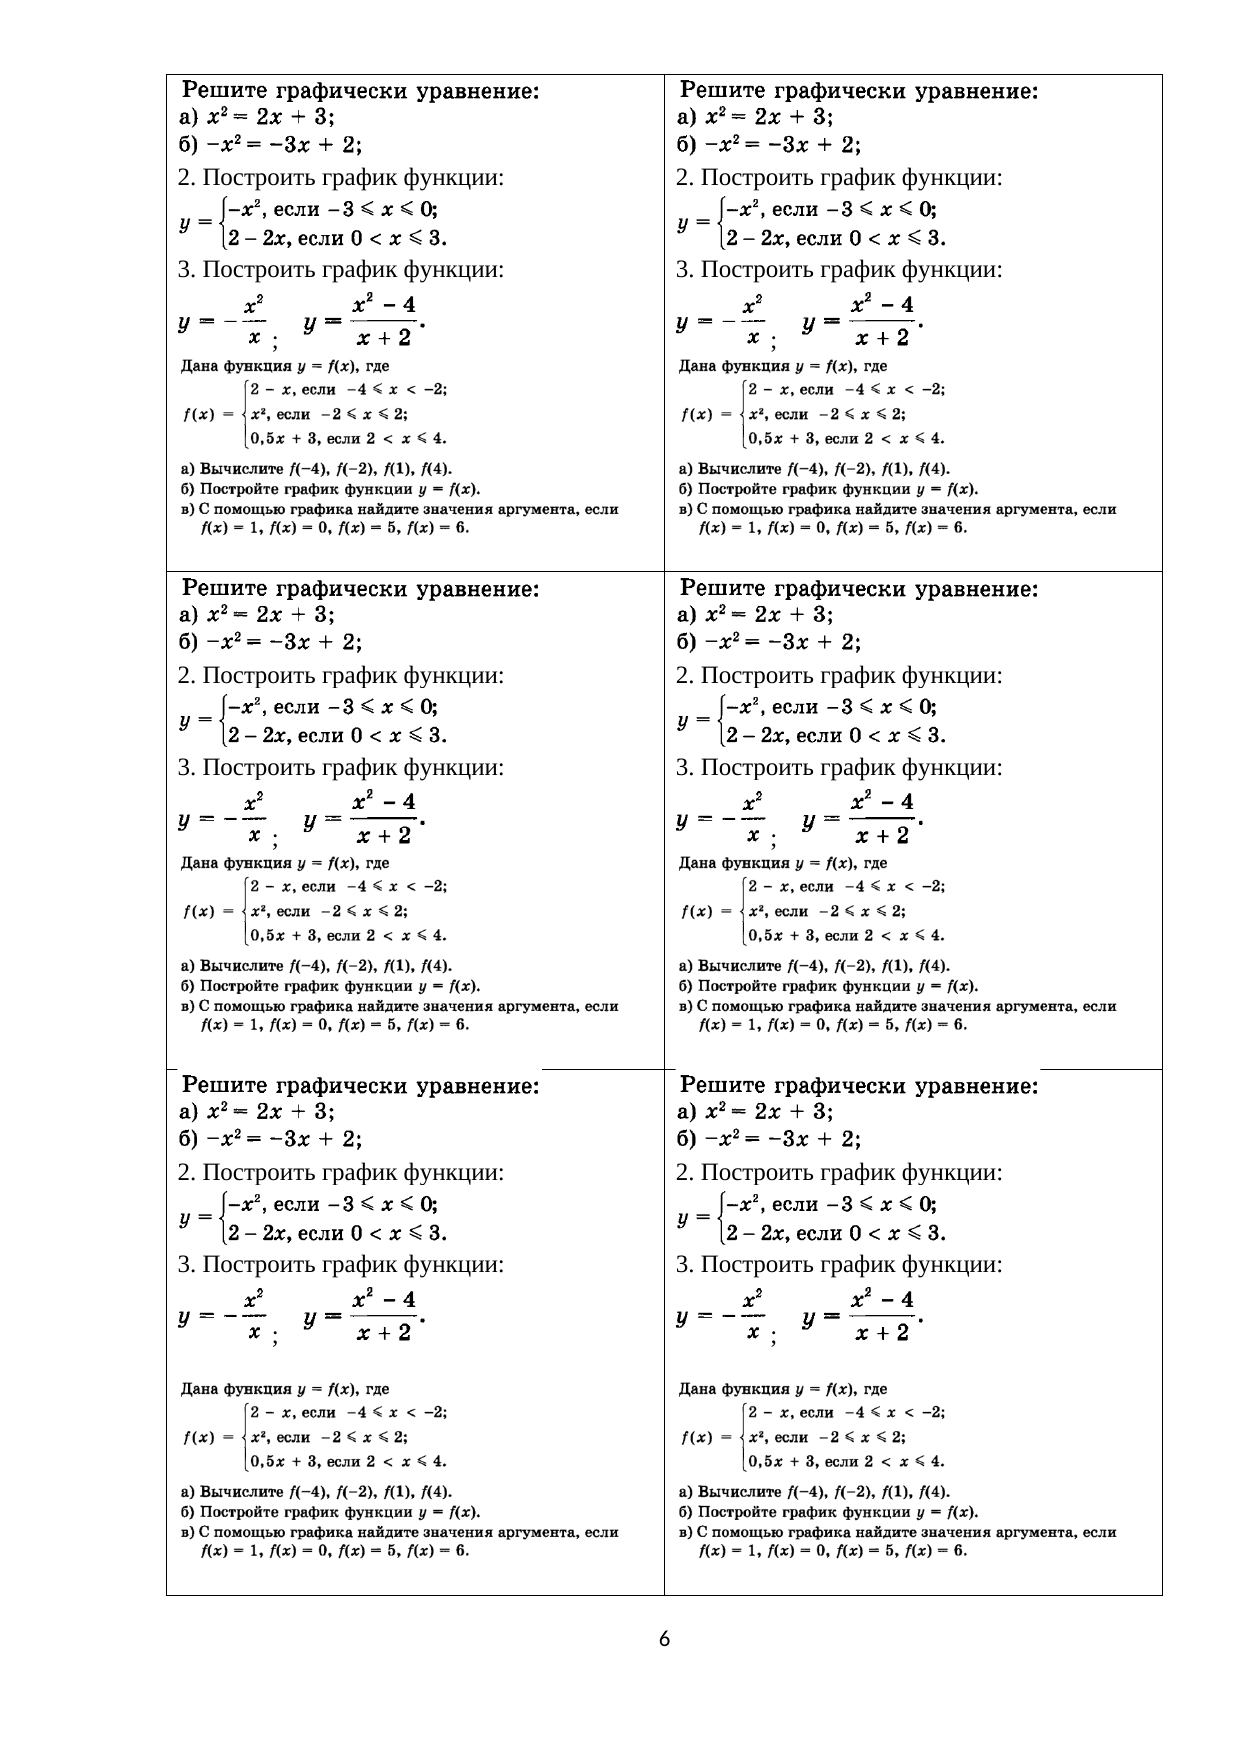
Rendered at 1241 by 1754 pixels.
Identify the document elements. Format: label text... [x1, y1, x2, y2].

picture [675, 354, 1121, 543]
table_header 2. Построить график функции: 3. Построить график функции: ; [665, 75, 1162, 571]
picture [177, 780, 272, 847]
picture [675, 572, 1041, 660]
picture [675, 688, 948, 752]
picture [675, 1069, 1041, 1157]
table_cell 2. Построить график функции: 3. Построить график функции: ; [167, 572, 664, 1069]
picture [303, 786, 428, 847]
picture [675, 75, 1041, 163]
picture [675, 1377, 1121, 1566]
picture [303, 1284, 428, 1344]
table_header 2. Построить график функции: 3. Построить график функции: ; [167, 75, 664, 571]
picture [177, 1278, 272, 1344]
picture [177, 1377, 623, 1566]
picture [802, 289, 926, 349]
picture [802, 786, 926, 847]
picture [177, 851, 623, 1040]
picture [177, 572, 542, 660]
table_cell 2. Построить график функции: 3. Построить график функции: ; [665, 1070, 1162, 1595]
picture [177, 283, 272, 349]
picture [675, 283, 771, 349]
table_cell 2. Построить график функции: 3. Построить график функции: ; [665, 572, 1162, 1069]
table_cell 2. Построить график функции: 3. Построить график функции: ; [167, 1070, 664, 1595]
picture [675, 1185, 948, 1250]
picture [303, 289, 428, 349]
picture [675, 780, 771, 847]
picture [177, 354, 623, 543]
picture [177, 1185, 449, 1250]
picture [177, 1069, 542, 1157]
picture [177, 191, 449, 255]
picture [675, 851, 1121, 1040]
picture [675, 191, 948, 255]
picture [675, 1278, 771, 1344]
picture [177, 688, 449, 752]
picture [177, 75, 542, 163]
picture [802, 1284, 926, 1344]
